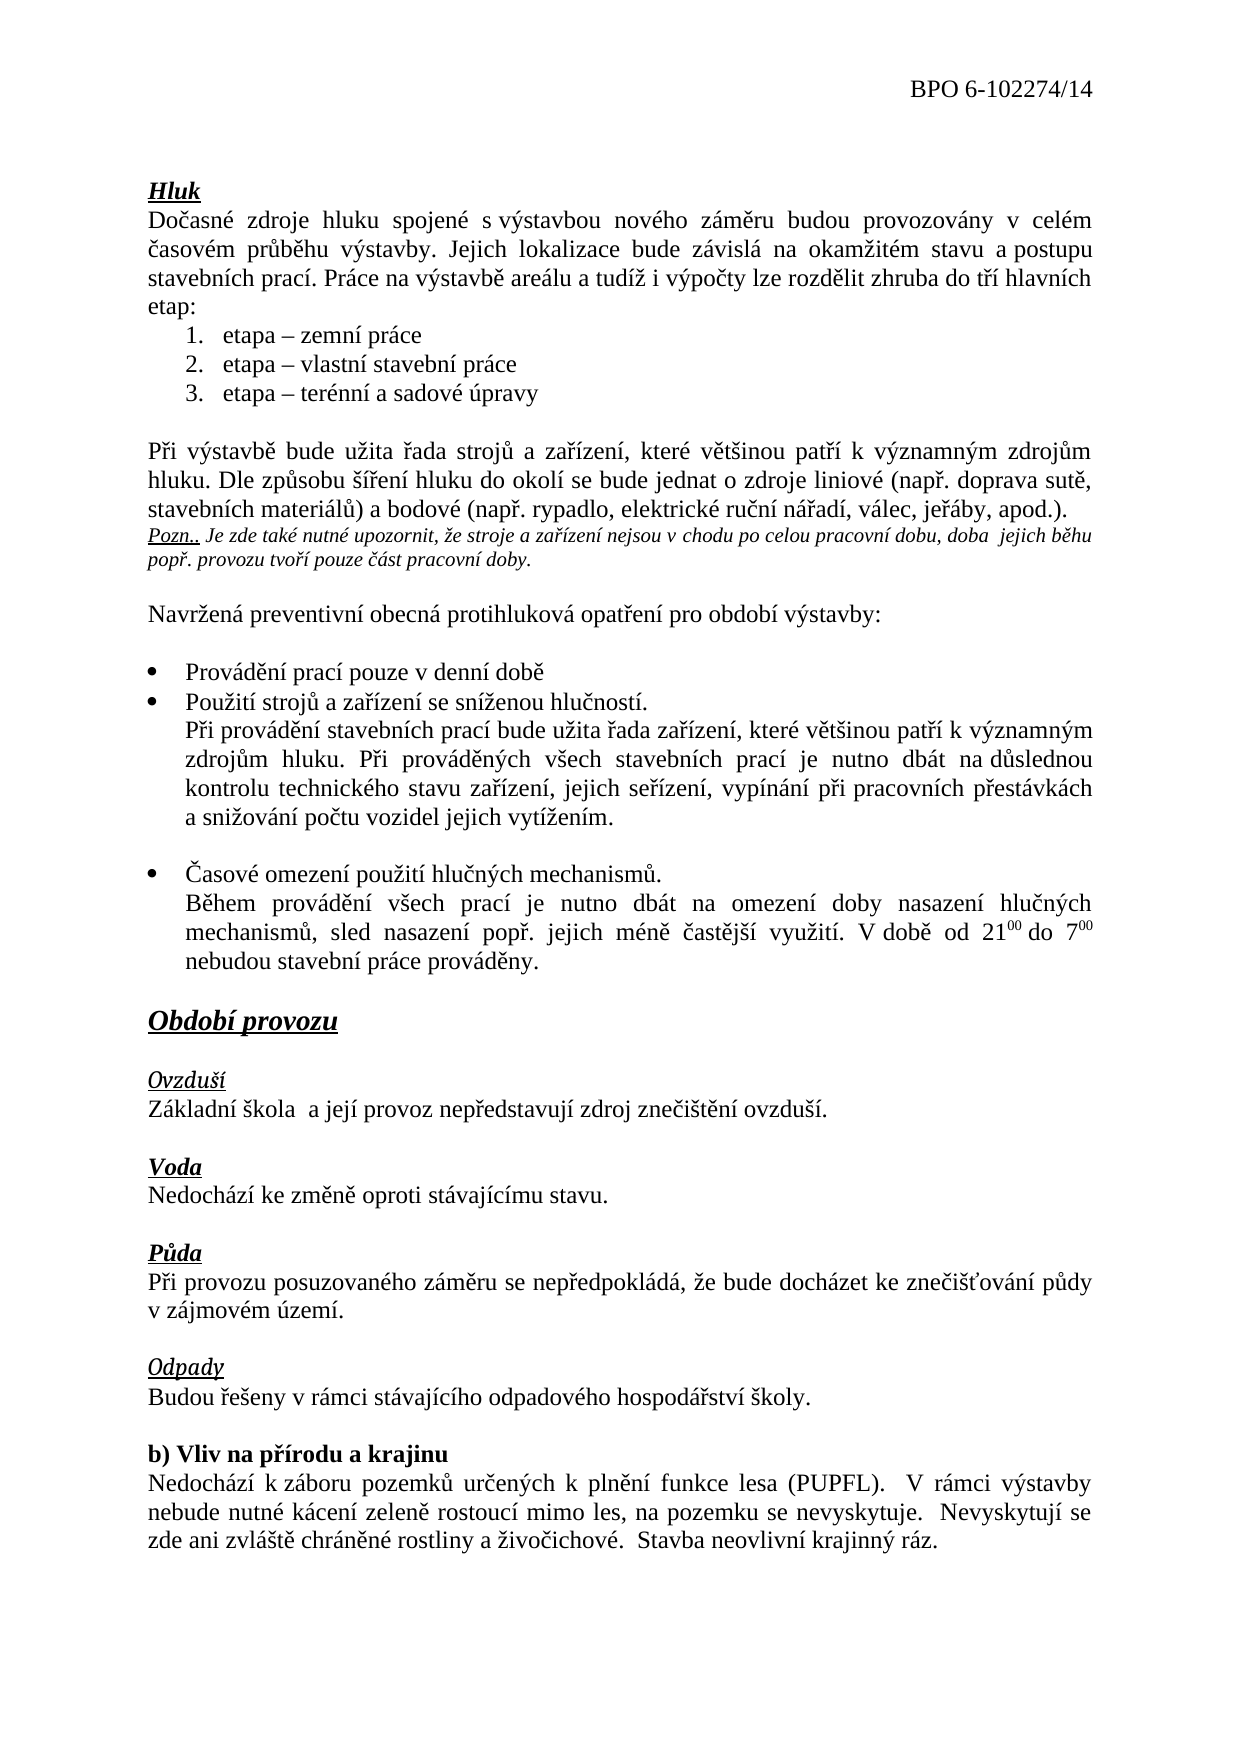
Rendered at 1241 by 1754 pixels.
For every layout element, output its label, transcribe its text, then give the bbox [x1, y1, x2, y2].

text Základní škola a její provoz nepředstavují zdroj znečištění ovzduší. [148, 1094, 1093, 1123]
text Během provádění všech prací je nutno dbát na omezení doby nasazení hlučných mechanismů, sled nasazení popř. jejich méně častější využití. V době od 2100 do 700 nebudou stavební práce prováděny. [185, 888, 1093, 974]
text Nedochází k záboru pozemků určených k plnění funkce lesa (PUPFL). V rámci výstavby nebude nutné kácení zeleně rostoucí mimo les, na pozemku se nevyskytuje. Nevyskytují se zde ani zvláště chráněné rostliny a živočichové. Stavba neovlivní krajinný ráz. [148, 1468, 1093, 1554]
text Navržená preventivní obecná protihluková opatření pro období výstavby: [148, 599, 1093, 628]
list etapa – zemní práce [185, 320, 1093, 349]
list Použití strojů a zařízení se sníženou hlučností. [148, 686, 1093, 715]
text Při výstavbě bude užita řada strojů a zařízení, které většinou patří k významným zdrojům hluku. Dle způsobu šíření hluku do okolí se bude jednat o zdroje liniové (např. doprava sutě, stavebních materiálů) a bodové (např. rypadlo, elektrické ruční nářadí, válec, jeřáby, apod.). [148, 436, 1093, 523]
list Časové omezení použití hlučných mechanismů. [148, 859, 1093, 888]
text Při provozu posuzovaného záměru se nepředpokládá, že bude docházet ke znečišťování půdy v zájmovém území. [148, 1267, 1093, 1324]
text Půda [148, 1238, 1093, 1267]
text Budou řešeny v rámci stávajícího odpadového hospodářství školy. [148, 1382, 1093, 1411]
text Při provádění stavebních prací bude užita řada zařízení, které většinou patří k významným zdrojům hluku. Při prováděných všech stavebních prací je nutno dbát na důslednou kontrolu technického stavu zařízení, jejich seřízení, vypínání při pracovních přestávkách a snižování počtu vozidel jejich vytížením. [185, 715, 1093, 830]
subtitle Ovzduší [148, 1066, 1093, 1094]
list Provádění prací pouze v denní době [148, 657, 1093, 686]
text Pozn.. Je zde také nutné upozornit, že stroje a zařízení nejsou v chodu po celou pracovní dobu, doba jejich běhu popř. provozu tvoří pouze část pracovní doby. [148, 523, 1093, 571]
text Dočasné zdroje hluku spojené s výstavbou nového záměru budou provozovány v celém časovém průběhu výstavby. Jejich lokalizace bude závislá na okamžitém stavu a postupu stavebních prací. Práce na výstavbě areálu a tudíž i výpočty lze rozdělit zhruba do tří hlavních etap: [148, 205, 1093, 320]
list etapa – terénní a sadové úpravy [185, 378, 1093, 408]
text Voda [148, 1152, 1093, 1181]
subtitle Odpady [148, 1353, 1093, 1382]
text Nedochází ke změně oproti stávajícímu stavu. [148, 1181, 1093, 1209]
text Období provozu [148, 1003, 1093, 1037]
text b) Vliv na přírodu a krajinu [148, 1439, 1093, 1468]
list etapa – vlastní stavební práce [185, 349, 1093, 378]
text Hluk [148, 176, 1093, 205]
